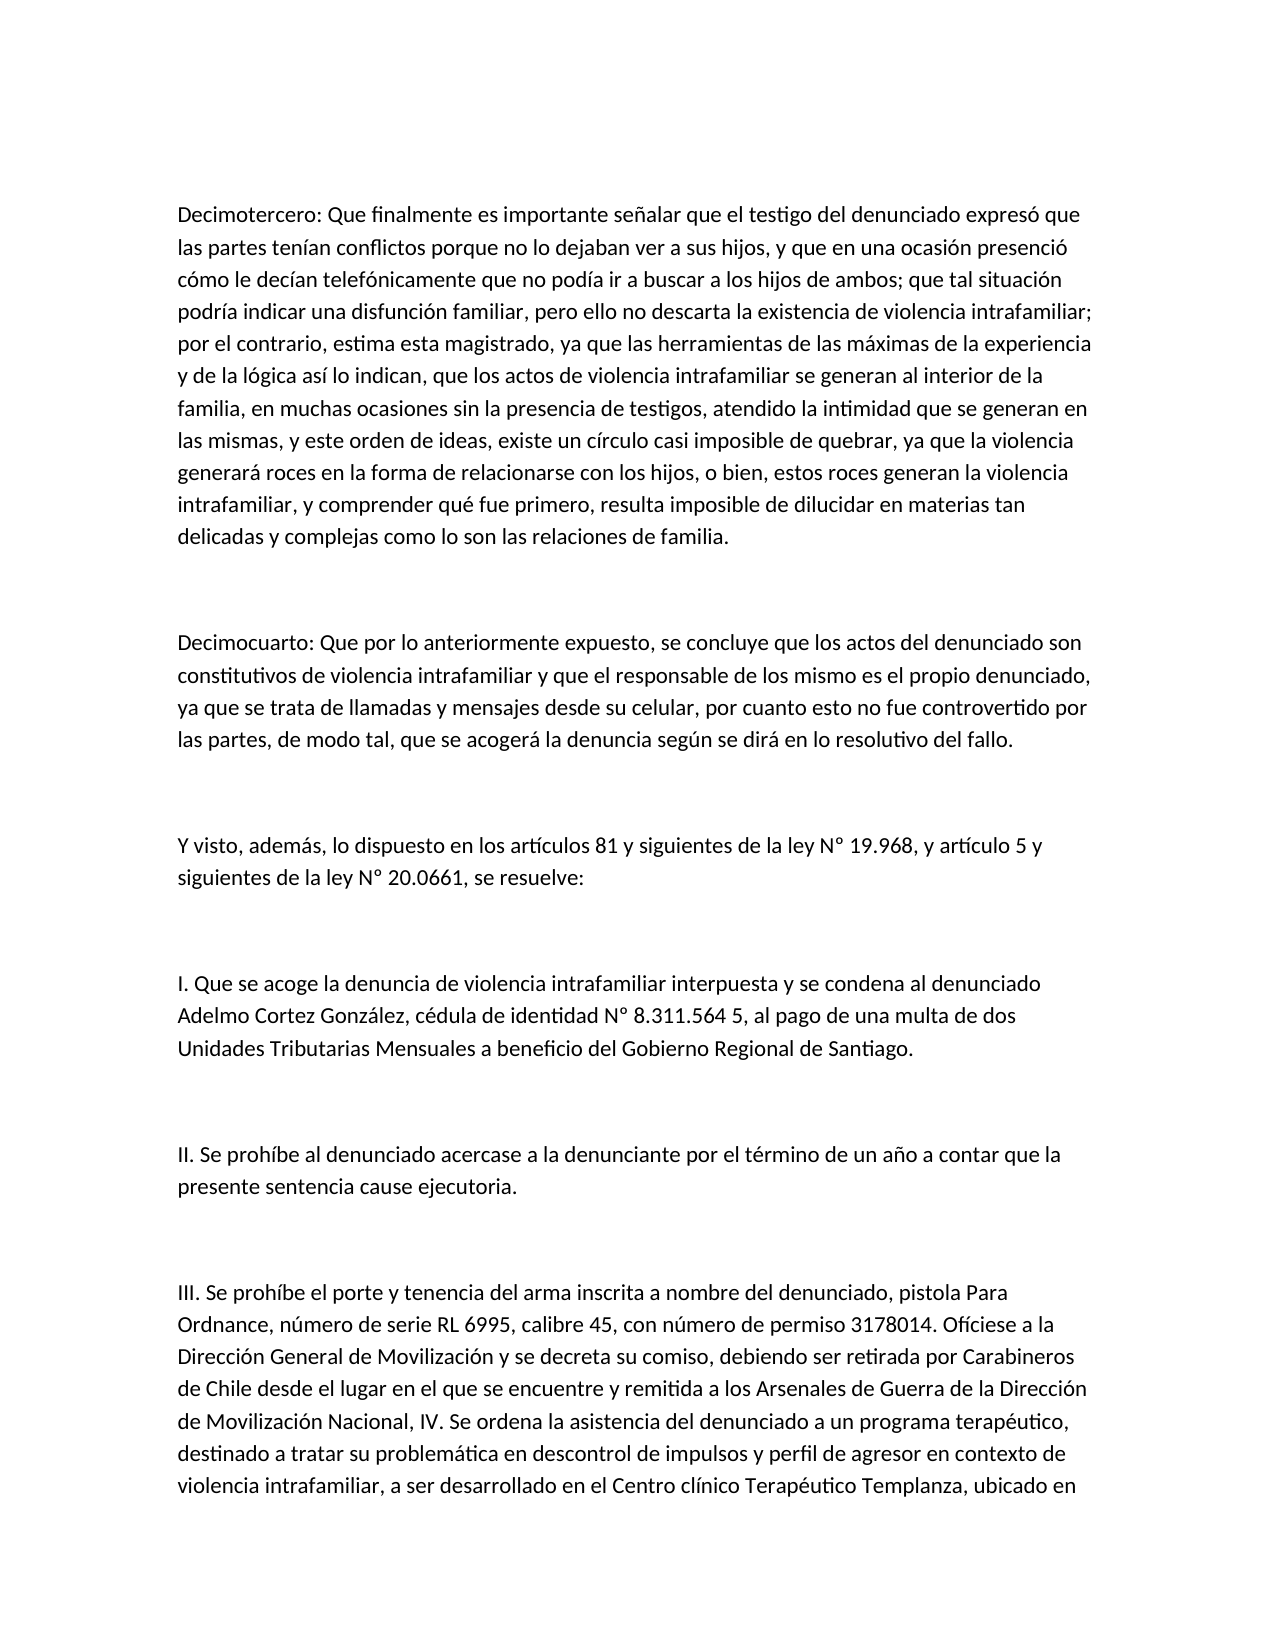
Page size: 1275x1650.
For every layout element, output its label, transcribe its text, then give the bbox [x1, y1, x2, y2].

text Y visto, además, lo dispuesto en los artículos 81 y siguientes de la ley Nº 19.968, y artículo 5 y siguientes de la ley Nº 20.0661, se resuelve: [177, 831, 1098, 891]
text Decimotercero: Que finalmente es importante señalar que el testigo del denunciado expresó que las partes tenían conflictos porque no lo dejaban ver a sus hijos, y que en una ocasión presenció cómo le decían telefónicamente que no podía ir a buscar a los hijos de ambos; que tal situación podría indicar una disfunción familiar, pero ello no descarta la existencia de violencia intrafamiliar; por el contrario, estima esta magistrado, ya que las herramientas de las máximas de la experiencia y de la lógica así lo indican, que los actos de violencia intrafamiliar se generan al interior de la familia, en muchas ocasiones sin la presencia de testigos, atendido la intimidad que se generan en las mismas, y este orden de ideas, existe un círculo casi imposible de quebrar, ya que la violencia generará roces en la forma de relacionarse con los hijos, o bien, estos roces generan la violencia intrafamiliar, y comprender qué fue primero, resulta imposible de dilucidar en materias tan delicadas y complejas como lo son las relaciones de familia. [177, 201, 1098, 551]
text I. Que se acoge la denuncia de violencia intrafamiliar interpuesta y se condena al denunciado Adelmo Cortez González, cédula de identidad Nº 8.311.564 5, al pago de una multa de dos Unidades Tributarias Mensuales a beneficio del Gobierno Regional de Santiago. [177, 969, 1098, 1062]
text Decimocuarto: Que por lo anteriormente expuesto, se concluye que los actos del denunciado son constitutivos de violencia intrafamiliar y que el responsable de los mismo es el propio denunciado, ya que se trata de llamadas y mensajes desde su celular, por cuanto esto no fue controvertido por las partes, de modo tal, que se acogerá la denuncia según se dirá en lo resolutivo del fallo. [177, 628, 1098, 753]
text II. Se prohíbe al denunciado acercase a la denunciante por el término de un año a contar que la presente sentencia cause ejecutoria. [177, 1140, 1098, 1200]
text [177, 1278, 1098, 1499]
